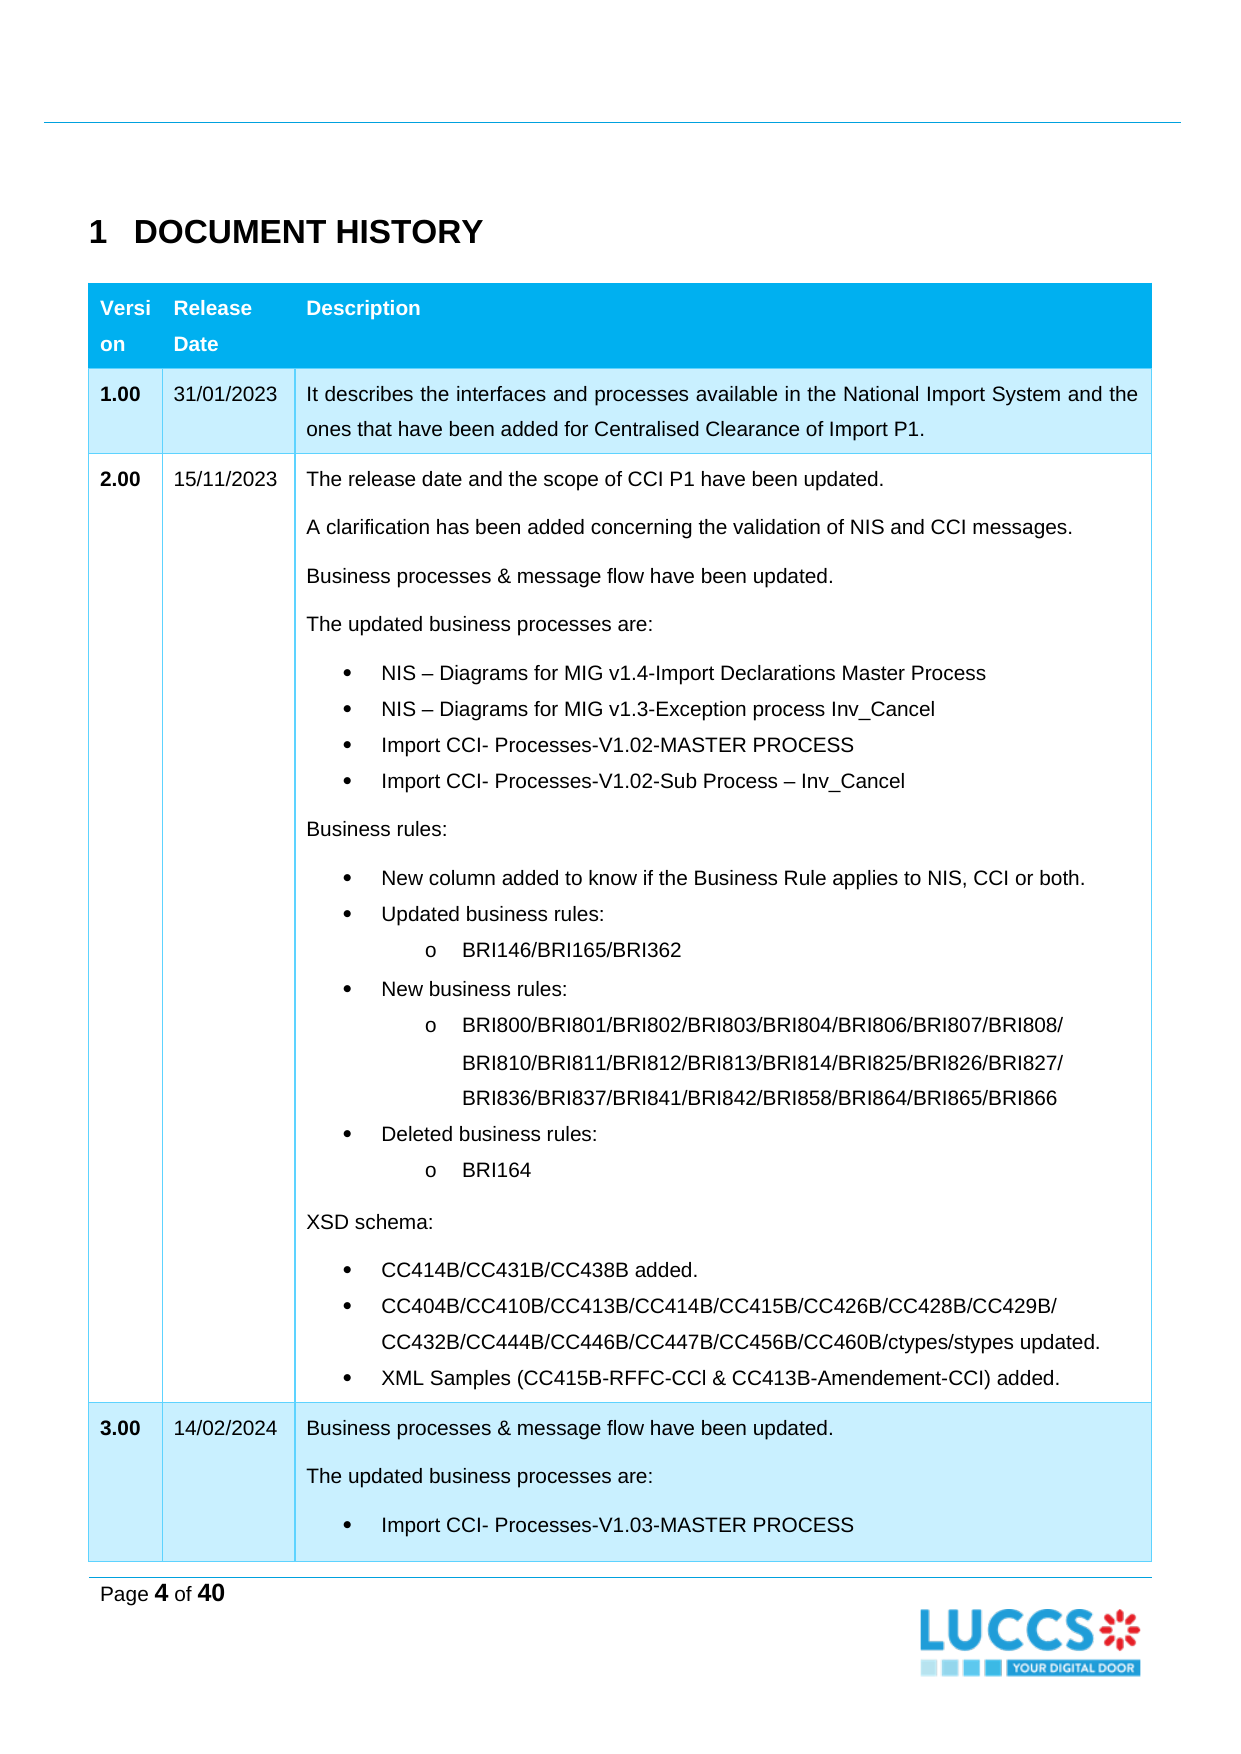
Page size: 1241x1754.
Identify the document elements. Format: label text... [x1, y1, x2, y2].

table_cell 2.00 [89, 454, 162, 1402]
table_header Description [296, 284, 1151, 368]
table_cell 14/02/2024 [163, 1403, 294, 1561]
table_header Release Date [163, 284, 294, 368]
table_cell It describes the interfaces and processes available in the National Import System and the ones that have been added for Centralised Clearance of Import P1. [296, 369, 1151, 453]
picture [920, 1609, 1141, 1677]
table_header Version [89, 284, 162, 368]
table_cell 1.00 [89, 369, 162, 453]
table_cell The release date and the scope of CCI P1 have been updated. A clarification has been added concerning the validation of NIS and CCI messages. Business processes & message flow have been updated. The updated business processes are: NIS – Diagrams for MIG v1.4-Import Declarations Master Process NIS – Diagrams for MIG v1.3-Exception process Inv_Cancel Import CCI- Processes-V1.02-MASTER PROCESS Import CCI- Processes-V1.02-Sub Process – Inv_Cancel Business rules: New column added to know if the Business Rule applies to NIS, CCI or both. Updated business rules: BRI146/BRI165/BRI362 New business rules: BRI800/BRI801/BRI802/BRI803/BRI804/BRI806/BRI807/BRI808/BRI810/BRI811/BRI812/BRI813/BRI814/BRI825/BRI826/BRI827/BRI836/BRI837/BRI841/BRI842/BRI858/BRI864/BRI865/BRI866 Deleted business rules: BRI164 XSD schema: CC414B/CC431B/CC438B added. CC404B/CC410B/CC413B/CC414B/CC415B/CC426B/CC428B/CC429B/CC432B/CC444B/CC446B/CC447B/CC456B/CC460B/ctypes/stypes updated. XML Samples (CC415B-RFFC-CCl & CC413B-Amendement-CCI) added. [296, 454, 1151, 1402]
subtitle Document history [89, 212, 1152, 251]
table_cell 15/11/2023 [163, 454, 294, 1402]
table_cell 3.00 [89, 1403, 162, 1561]
table_cell 31/01/2023 [163, 369, 294, 453]
